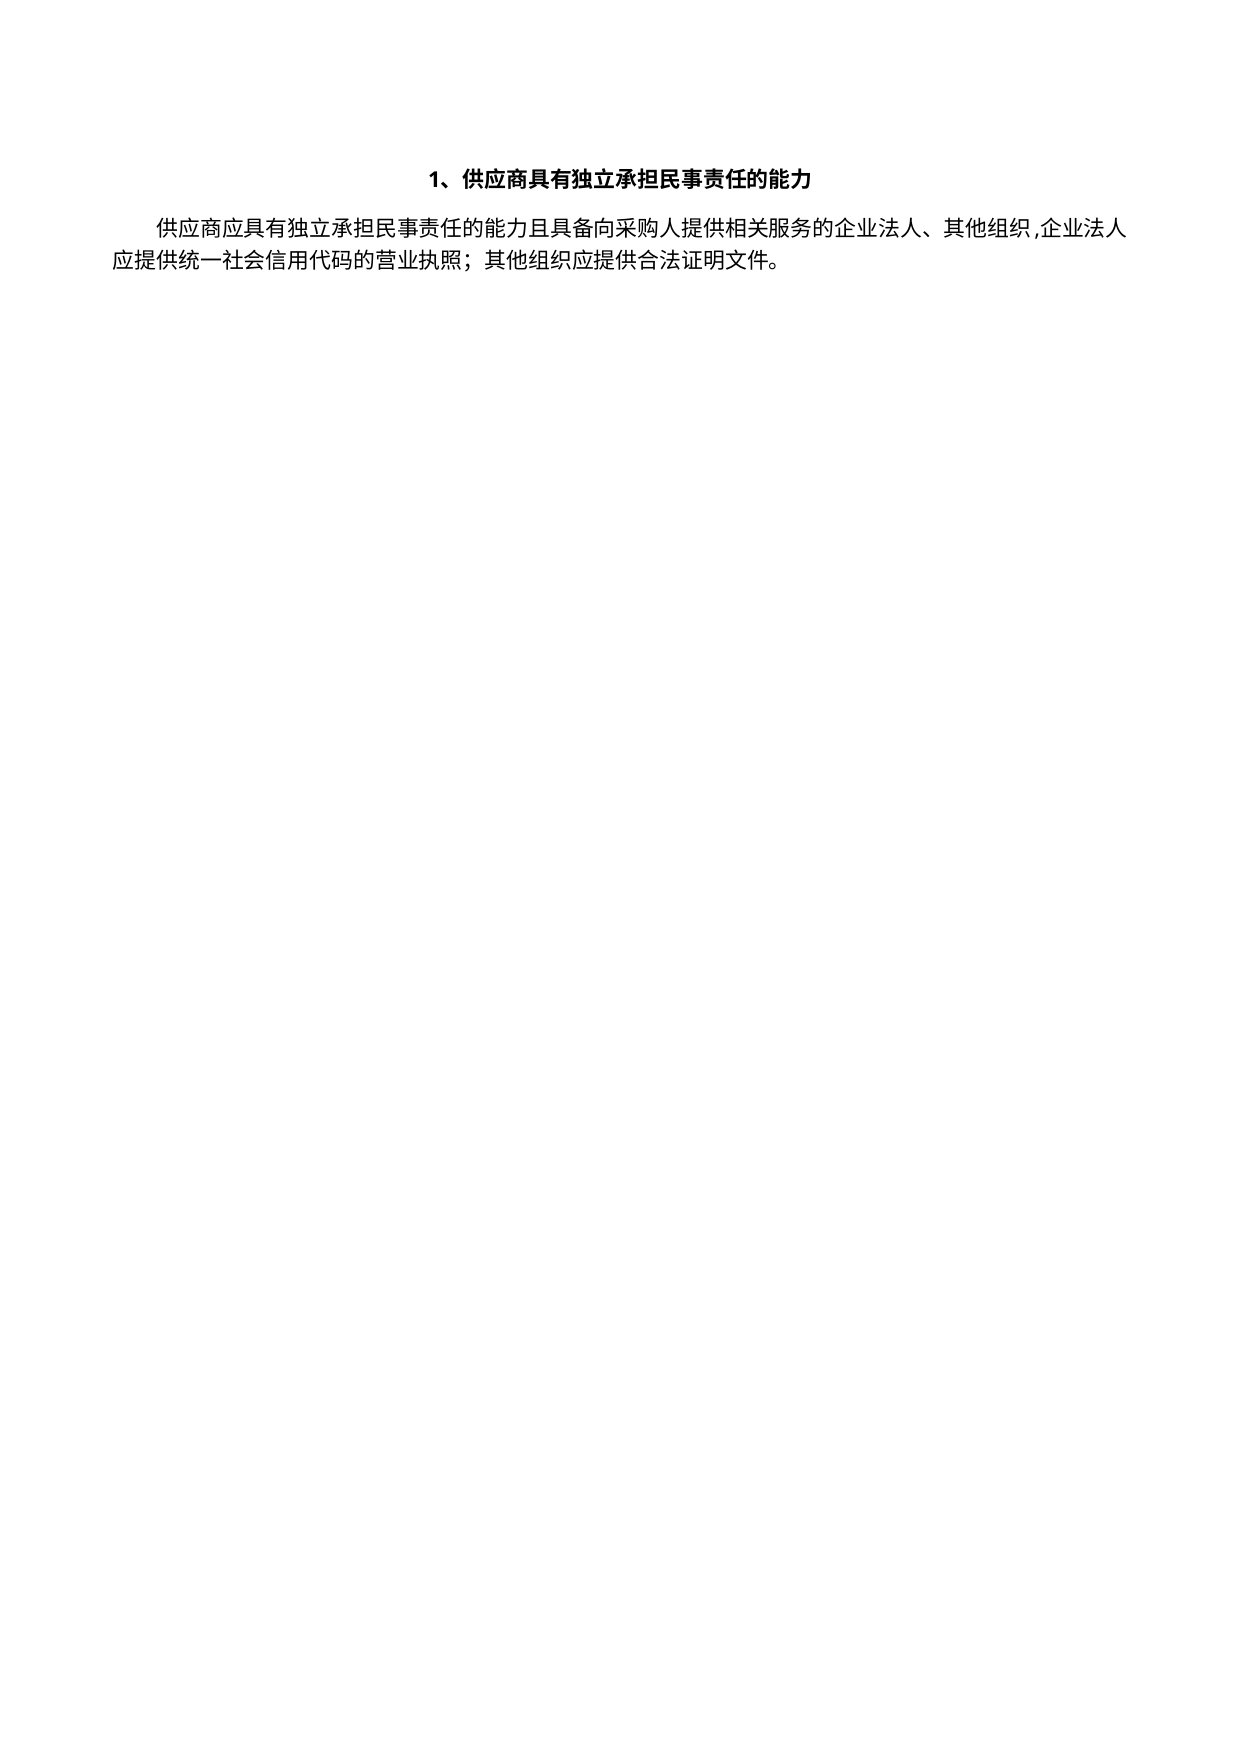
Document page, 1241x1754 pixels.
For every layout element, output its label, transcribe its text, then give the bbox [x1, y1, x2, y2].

subtitle 1、供应商具有独立承担民事责任的能力 [112, 162, 1128, 194]
text 供应商应具有独立承担民事责任的能力且具备向采购人提供相关服务的企业法人、其他组织,企业法人应提供统一社会信用代码的营业执照；其他组织应提供合法证明文件。 [112, 210, 1128, 275]
